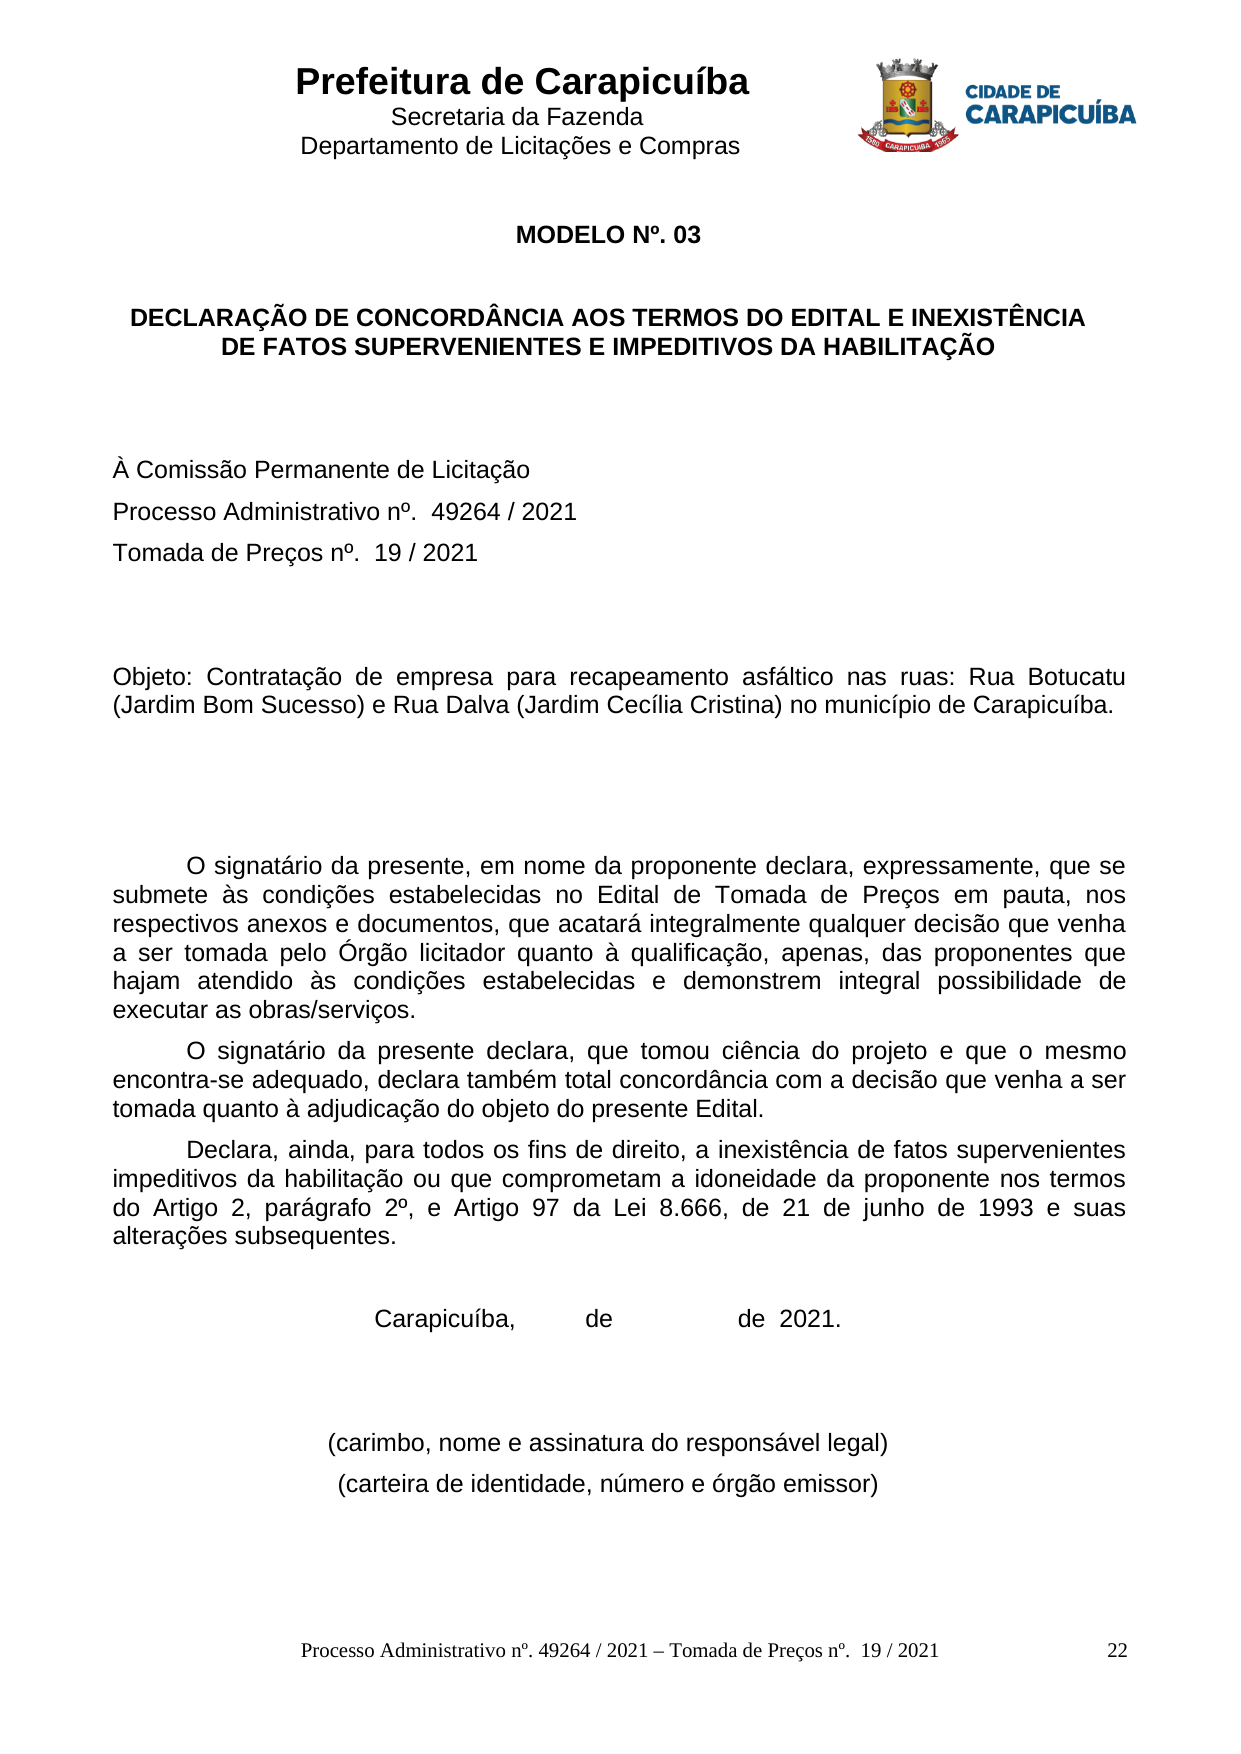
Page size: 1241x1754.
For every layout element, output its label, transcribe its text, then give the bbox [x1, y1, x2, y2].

text O signatário da presente, em nome da proponente declara, expressamente, que se submete às condições estabelecidas no Edital de Tomada de Preços em pauta, nos respectivos anexos e documentos, que acatará integralmente qualquer decisão que venha a ser tomada pelo Órgão licitador quanto à qualificação, apenas, das proponentes que hajam atendido às condições estabelecidas e demonstrem integral possibilidade de executar as obras/serviços. [112, 851, 1128, 1024]
text Tomada de Preços nº. 19 / 2021 [112, 538, 1104, 567]
text (carimbo, nome e assinatura do responsável legal) [112, 1428, 1104, 1456]
text MODELO Nº. 03 [112, 220, 1104, 249]
text Declara, ainda, para todos os fins de direito, a inexistência de fatos supervenientes impeditivos da habilitação ou que comprometam a idoneidade da proponente nos termos do Artigo 2, parágrafo 2º, e Artigo 97 da Lei 8.666, de 21 de junho de 1993 e suas alterações subsequentes. [112, 1135, 1128, 1250]
text DECLARAÇÃO DE CONCORDÂNCIA AOS TERMOS DO EDITAL E INEXISTÊNCIA DE FATOS SUPERVENIENTES E IMPEDITIVOS DA HABILITAÇÃO [112, 303, 1104, 360]
text (carteira de identidade, número e órgão emissor) [112, 1469, 1104, 1498]
text Objeto: Contratação de empresa para recapeamento asfáltico nas ruas: Rua Botucatu (Jardim Bom Sucesso) e Rua Dalva (Jardim Cecília Cristina) no município de Carapicuíba. [112, 662, 1128, 719]
picture [857, 57, 1139, 152]
text Carapicuíba, de de 2021. [112, 1304, 1104, 1333]
text Processo Administrativo nº. 49264 / 2021 [112, 497, 1104, 525]
text O signatário da presente declara, que tomou ciência do projeto e que o mesmo encontra-se adequado, declara também total concordância com a decisão que venha a ser tomada quanto à adjudicação do objeto do presente Edital. [112, 1036, 1128, 1123]
text À Comissão Permanente de Licitação [112, 455, 1104, 484]
